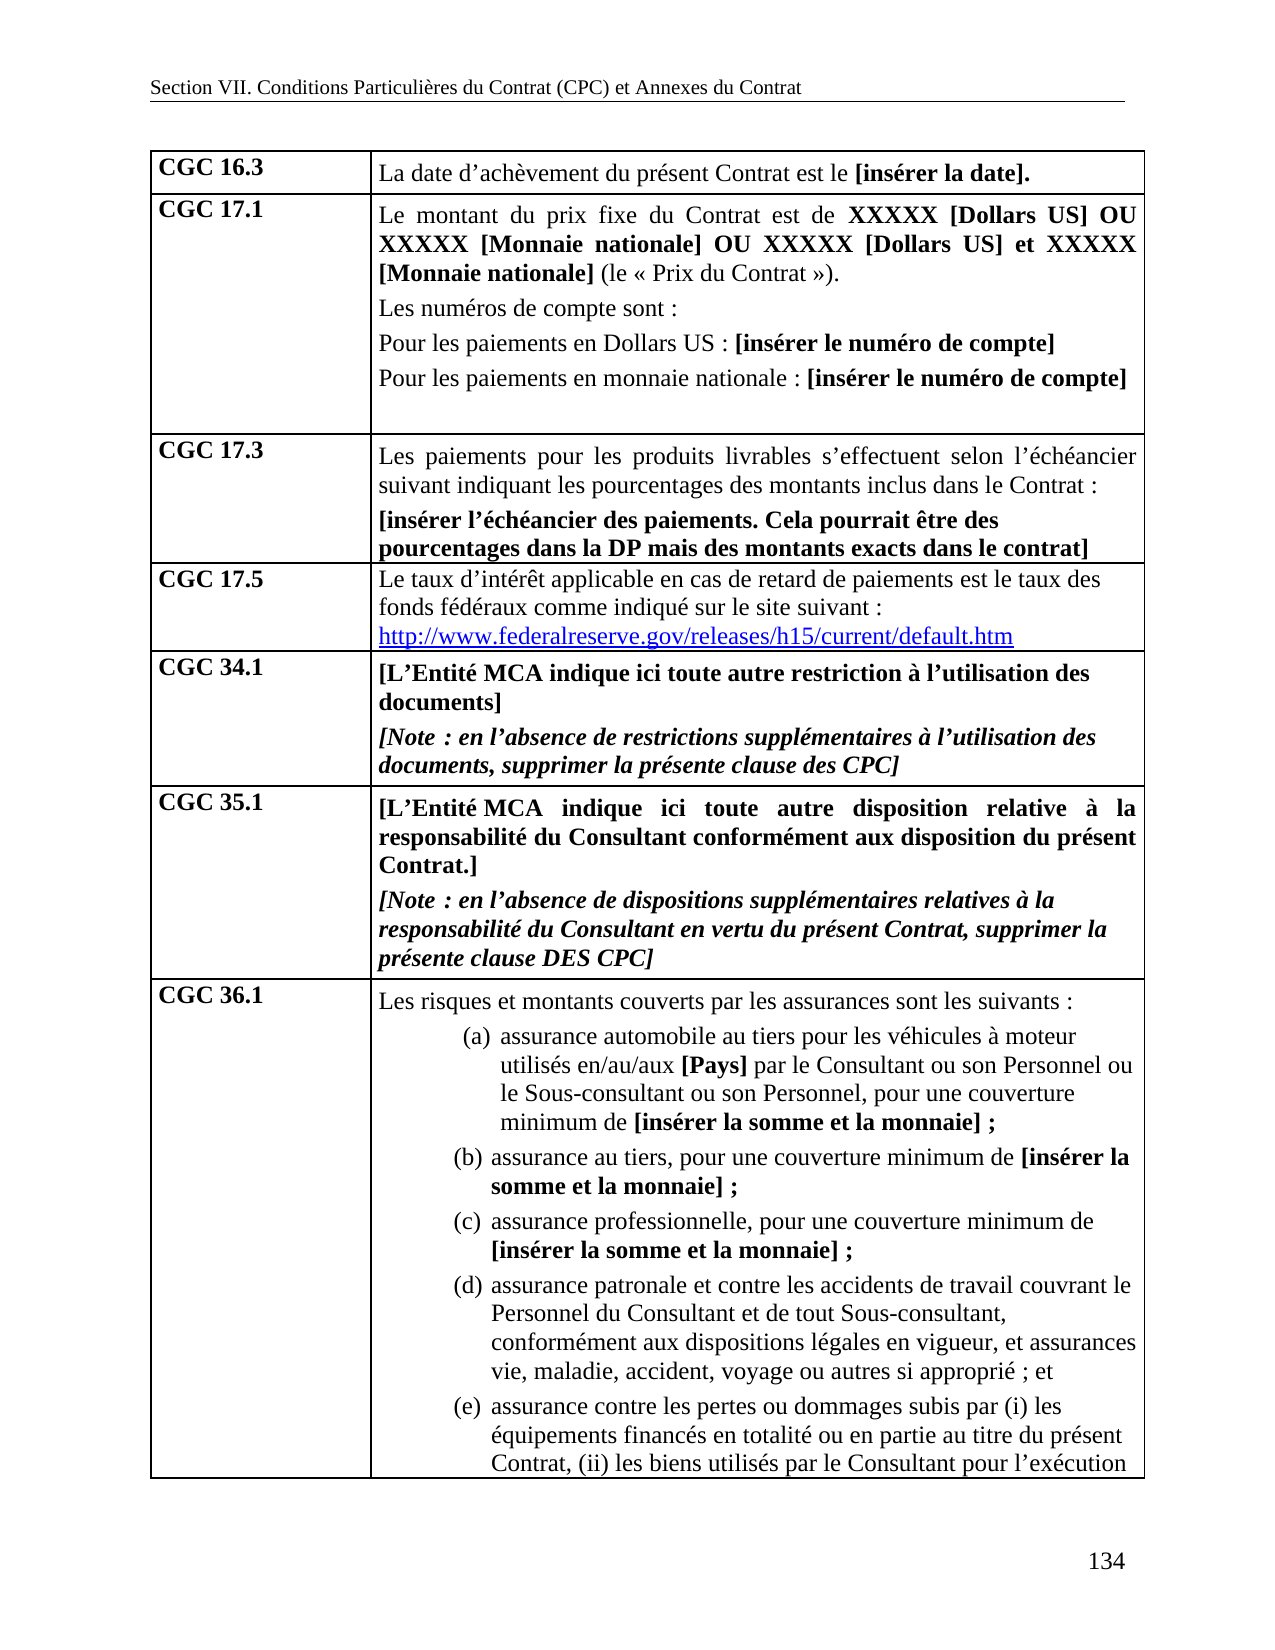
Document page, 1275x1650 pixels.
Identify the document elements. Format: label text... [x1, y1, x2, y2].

table_cell Les paiements pour les produits livrables s’effectuent selon l’échéancier suivant indiquant les pourcentages des montants inclus dans le Contrat : [insérer l’échéancier des paiements. Cela pourrait être des pourcentages dans la DP mais des montants exacts dans le contrat] [372, 435, 1144, 562]
table_cell CGC 17.3 [152, 435, 370, 562]
table_cell Le taux d’intérêt applicable en cas de retard de paiements est le taux des fonds fédéraux comme indiqué sur le site suivant : http://www.federalreserve.gov/releases/h15/current/default.htm [372, 564, 1144, 650]
table_cell CGC 36.1 [152, 980, 370, 1477]
table_cell CGC 17.1 [152, 195, 370, 433]
table_cell Le montant du prix fixe du Contrat est de XXXXX [Dollars US] OU XXXXX [Monnaie nationale] OU XXXXX [Dollars US] et XXXXX [Monnaie nationale] (le « Prix du Contrat »). Les numéros de compte sont : Pour les paiements en Dollars US : [insérer le numéro de compte] Pour les paiements en monnaie nationale : [insérer le numéro de compte] [372, 195, 1144, 433]
table_cell CGC 34.1 [152, 652, 370, 785]
table_cell CGC 35.1 [152, 787, 370, 978]
table_cell [L’Entité MCA indique ici toute autre restriction à l’utilisation des documents] [Note : en l’absence de restrictions supplémentaires à l’utilisation des documents, supprimer la présente clause des CPC] [372, 652, 1144, 785]
table_cell [L’Entité MCA indique ici toute autre disposition relative à la responsabilité du Consultant conformément aux disposition du présent Contrat.] [Note : en l’absence de dispositions supplémentaires relatives à la responsabilité du Consultant en vertu du présent Contrat, supprimer la présente clause DES CPC] [372, 787, 1144, 978]
table_cell CGC 17.5 [152, 564, 370, 650]
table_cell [372, 980, 1144, 1477]
table_cell CGC 16.3 [152, 152, 370, 193]
table_cell La date d’achèvement du présent Contrat est le [insérer la date]. [372, 152, 1144, 193]
